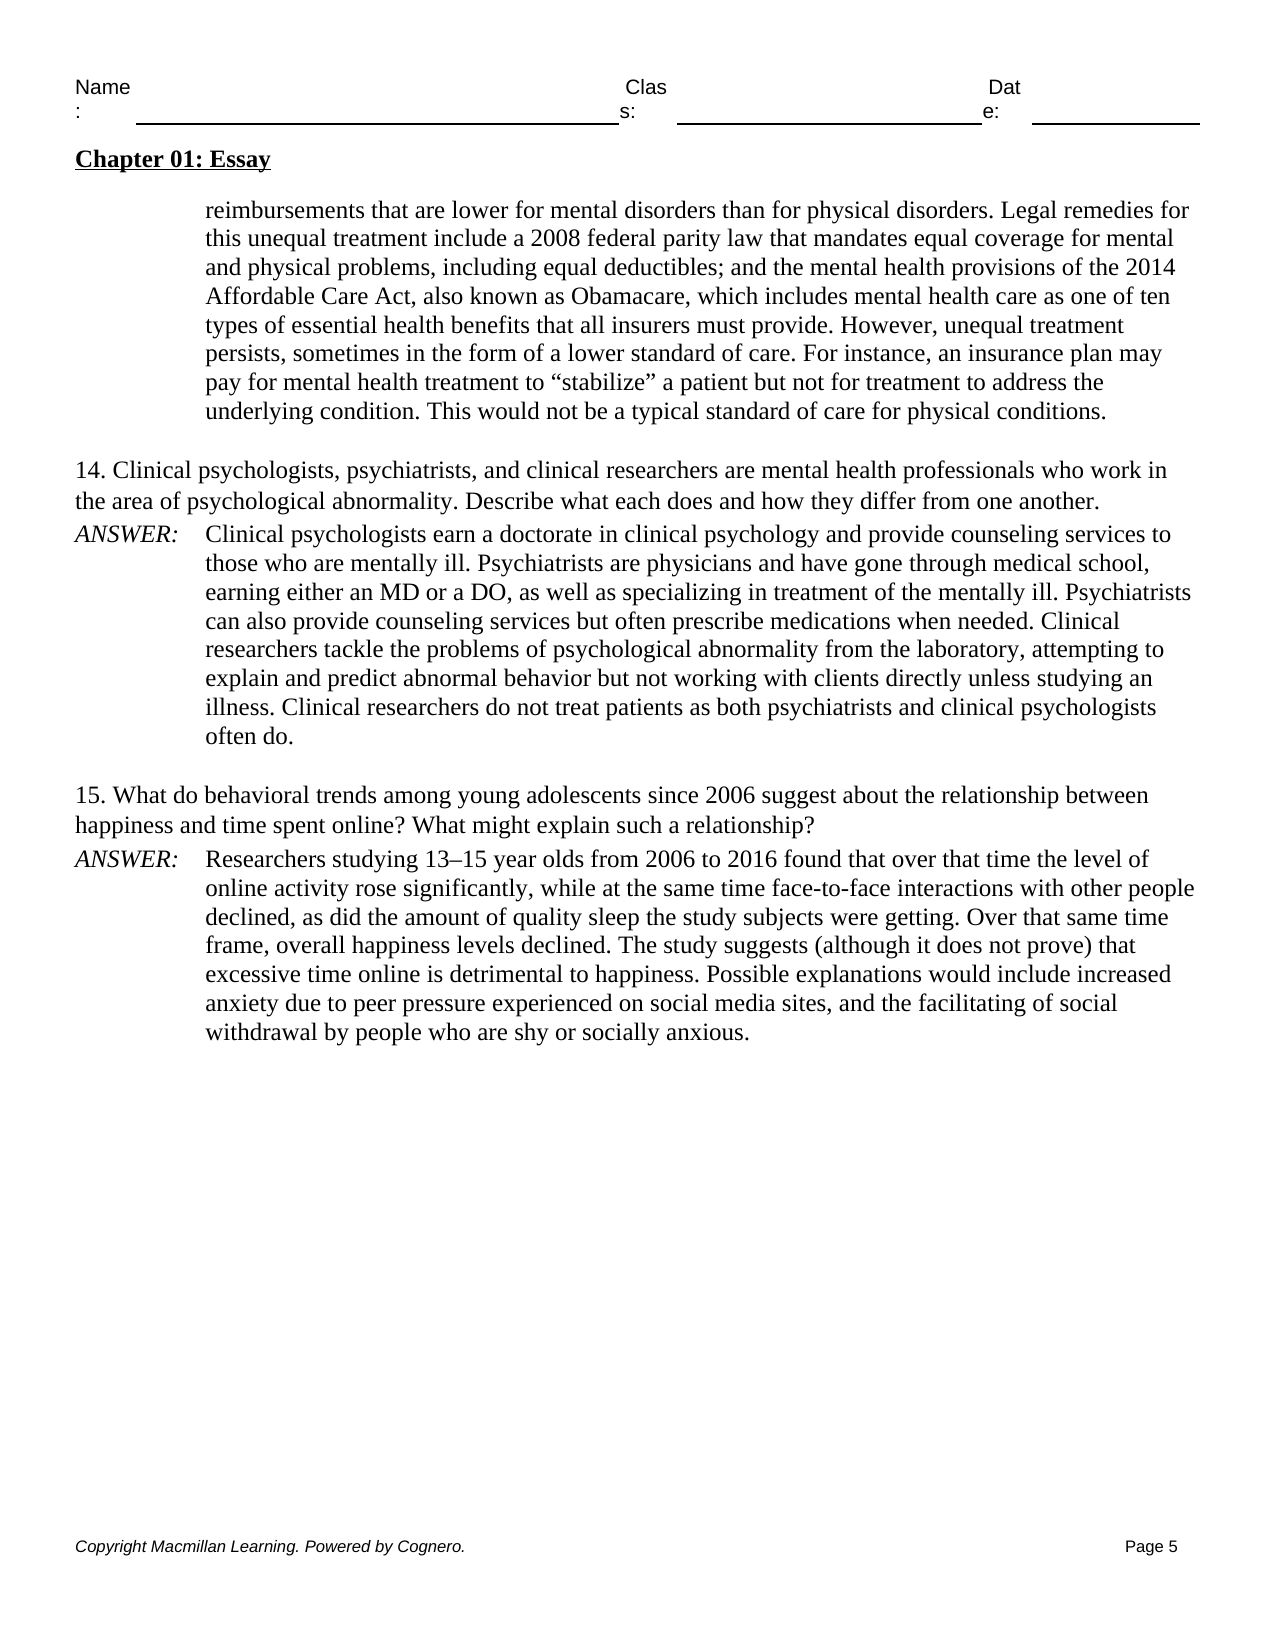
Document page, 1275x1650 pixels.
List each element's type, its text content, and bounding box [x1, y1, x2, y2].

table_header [75, 192, 1200, 428]
table_header 14. Clinical psychologists, psychiatrists, and clinical researchers are mental health professionals who work in the area of psychological abnormality. Describe what each does and how they differ from one another. [75, 455, 1200, 753]
table_header 15. What do behavioral trends among young adolescents since 2006 suggest about the relationship between happiness and time spent online? What might explain such a relationship? [75, 780, 1200, 1049]
